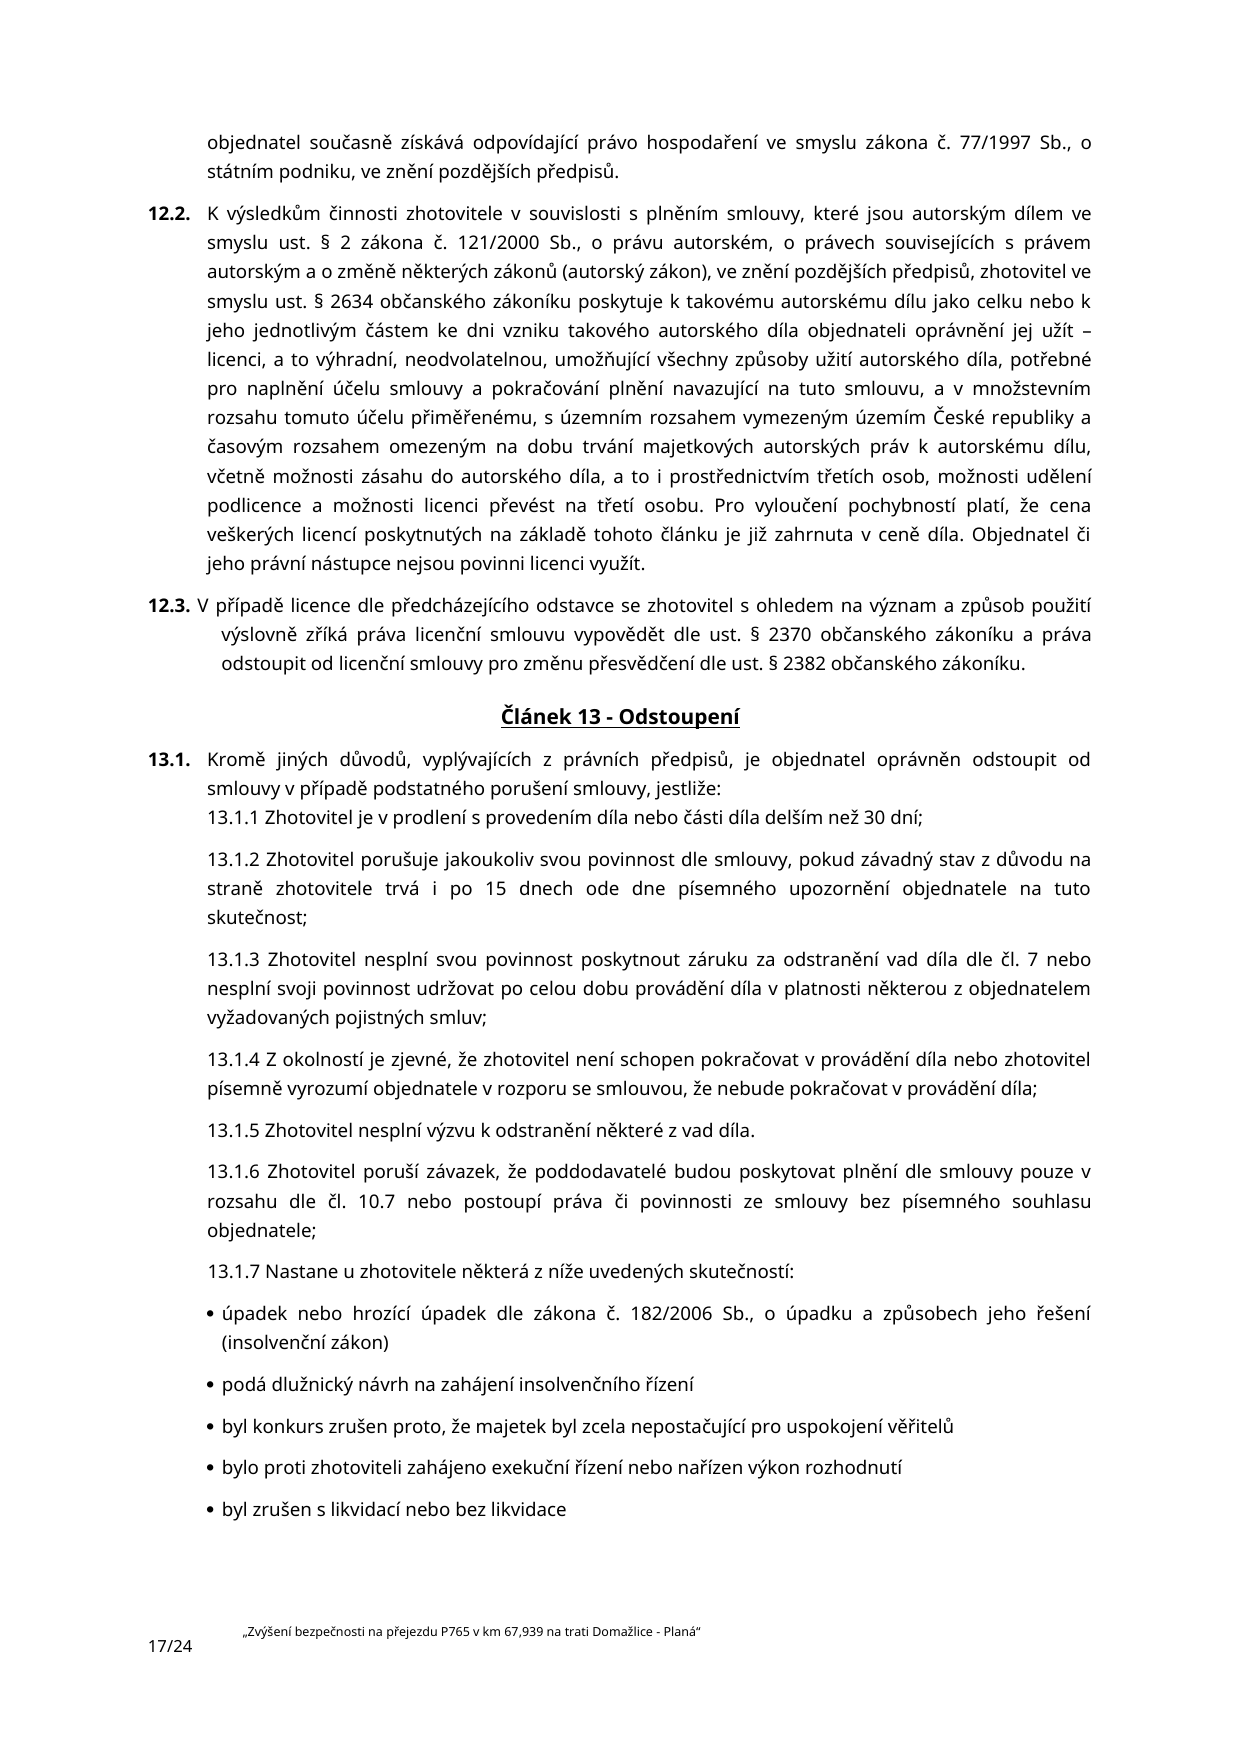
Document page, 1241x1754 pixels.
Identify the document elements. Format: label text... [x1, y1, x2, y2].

text 13.1.2 Zhotovitel porušuje jakoukoliv svou povinnost dle smlouvy, pokud závadný stav z důvodu na straně zhotovitele trvá i po 15 dnech ode dne písemného upozornění objednatele na tuto skutečnost; [207, 843, 1092, 931]
text 13.1.5 Zhotovitel nesplní výzvu k odstranění některé z vad díla. [207, 1114, 1092, 1143]
list byl konkurs zrušen proto, že majetek byl zcela nepostačující pro uspokojení věřitelů [207, 1410, 1092, 1439]
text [148, 126, 1092, 185]
text 13.1.6 Zhotovitel poruší závazek, že poddodavatelé budou poskytovat plnění dle smlouvy pouze v rozsahu dle čl. 10.7 nebo postoupí práva či povinnosti ze smlouvy bez písemného souhlasu objednatele; [207, 1156, 1092, 1243]
text 13.1.4 Z okolností je zjevné, že zhotovitel není schopen pokračovat v provádění díla nebo zhotovitel písemně vyrozumí objednatele v rozporu se smlouvou, že nebude pokračovat v provádění díla; [207, 1043, 1092, 1101]
subtitle Článek 13 - Odstoupení [148, 701, 1092, 731]
text 13.1.1 Zhotovitel je v prodlení s provedením díla nebo části díla delším než 30 dní; [207, 801, 1092, 831]
text 12.2. K výsledkům činnosti zhotovitele v souvislosti s plněním smlouvy, které jsou autorským dílem ve smyslu ust. § 2 zákona č. 121/2000 Sb., o právu autorském, o právech souvisejících s právem autorským a o změně některých zákonů (autorský zákon), ve znění pozdějších předpisů, zhotovitel ve smyslu ust. § 2634 občanského zákoníku poskytuje k takovému autorskému dílu jako celku nebo k jeho jednotlivým částem ke dni vzniku takového autorského díla objednateli oprávnění jej užít – licenci, a to výhradní, neodvolatelnou, umožňující všechny způsoby užití autorského díla, potřebné pro naplnění účelu smlouvy a pokračování plnění navazující na tuto smlouvu, a v množstevním rozsahu tomuto účelu přiměřenému, s územním rozsahem vymezeným územím České republiky a časovým rozsahem omezeným na dobu trvání majetkových autorských práv k autorskému dílu, včetně možnosti zásahu do autorského díla, a to i prostřednictvím třetích osob, možnosti udělení podlicence a možnosti licenci převést na třetí osobu. Pro vyloučení pochybností platí, že cena veškerých licencí poskytnutých na základě tohoto článku je již zahrnuta v ceně díla. Objednatel či jeho právní nástupce nejsou povinni licenci využít. [148, 197, 1092, 576]
text 13.1.3 Zhotovitel nesplní svou povinnost poskytnout záruku za odstranění vad díla dle čl. 7 nebo nesplní svoji povinnost udržovat po celou dobu provádění díla v platnosti některou z objednatelem vyžadovaných pojistných smluv; [207, 943, 1092, 1031]
list byl zrušen s likvidací nebo bez likvidace [207, 1493, 1092, 1522]
list úpadek nebo hrozící úpadek dle zákona č. 182/2006 Sb., o úpadku a způsobech jeho řešení (insolvenční zákon) [207, 1297, 1092, 1356]
list bylo proti zhotoviteli zahájeno exekuční řízení nebo nařízen výkon rozhodnutí [207, 1451, 1092, 1481]
list podá dlužnický návrh na zahájení insolvenčního řízení [207, 1368, 1092, 1397]
text 13.1.7 Nastane u zhotovitele některá z níže uvedených skutečností: [207, 1256, 1092, 1285]
text 13.1. Kromě jiných důvodů, vyplývajících z právních předpisů, je objednatel oprávněn odstoupit od smlouvy v případě podstatného porušení smlouvy, jestliže: [148, 743, 1092, 801]
text 12.3. V případě licence dle předcházejícího odstavce se zhotovitel s ohledem na význam a způsob použití výslovně zříká práva licenční smlouvu vypovědět dle ust. § 2370 občanského zákoníku a práva odstoupit od licenční smlouvy pro změnu přesvědčení dle ust. § 2382 občanského zákoníku. [148, 589, 1092, 676]
